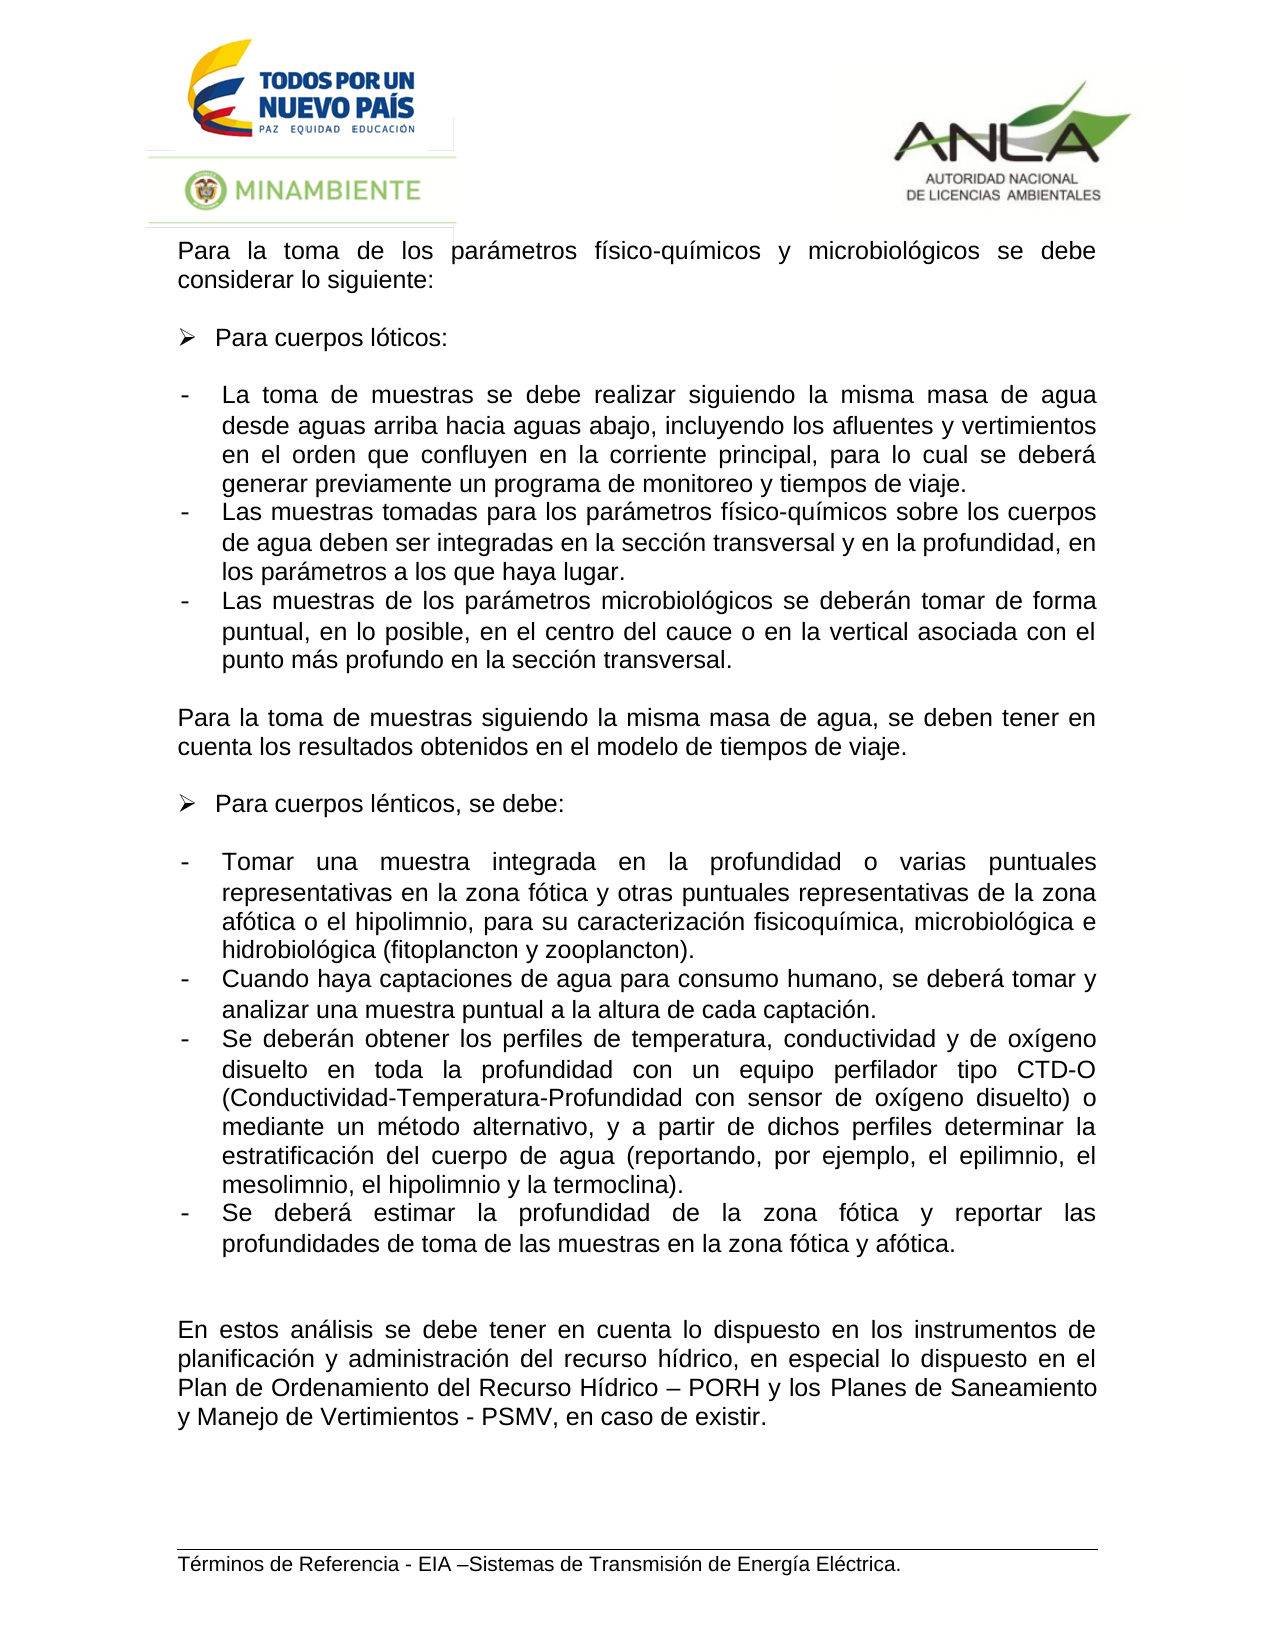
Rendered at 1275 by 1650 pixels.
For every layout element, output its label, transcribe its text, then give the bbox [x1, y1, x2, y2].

text Para la toma de los parámetros físico-químicos y microbiológicos se debe considerar lo siguiente: [177, 236, 1098, 294]
text En estos análisis se debe tener en cuenta lo dispuesto en los instrumentos de planificación y administración del recurso hídrico, en especial lo dispuesto en el Plan de Ordenamiento del Recurso Hídrico – PORH y los Planes de Saneamiento y Manejo de Vertimientos - PSMV, en caso de existir. [177, 1316, 1098, 1431]
list Se deberán obtener los perfiles de temperatura, conductividad y de oxígeno disuelto en toda la profundidad con un equipo perfilador tipo CTD-O (Conductividad-Temperatura-Profundidad con sensor de oxígeno disuelto) o mediante un método alternativo, y a partir de dichos perfiles determinar la estratificación del cuerpo de agua (reportando, por ejemplo, el epilimnio, el mesolimnio, el hipolimnio y la termoclina). [177, 1024, 1098, 1198]
picture [145, 29, 460, 257]
list Se deberá estimar la profundidad de la zona fótica y reportar las profundidades de toma de las muestras en la zona fótica y afótica. [177, 1198, 1098, 1258]
list Las muestras de los parámetros microbiológicos se deberán tomar de forma puntual, en lo posible, en el centro del cauce o en la vertical asociada con el punto más profundo en la sección transversal. [177, 586, 1098, 674]
picture [825, 67, 1189, 223]
list Para cuerpos lénticos, se debe: [177, 789, 1098, 818]
list Para cuerpos lóticos: [177, 322, 1098, 351]
list Tomar una muestra integrada en la profundidad o varias puntuales representativas en la zona fótica y otras puntuales representativas de la zona afótica o el hipolimnio, para su caracterización fisicoquímica, microbiológica e hidrobiológica (fitoplancton y zooplancton). [177, 847, 1098, 964]
text Para la toma de muestras siguiendo la misma masa de agua, se deben tener en cuenta los resultados obtenidos en el modelo de tiempos de viaje. [177, 703, 1098, 760]
list Las muestras tomadas para los parámetros físico-químicos sobre los cuerpos de agua deben ser integradas en la sección transversal y en la profundidad, en los parámetros a los que haya lugar. [177, 497, 1098, 586]
list La toma de muestras se debe realizar siguiendo la misma masa de agua desde aguas arriba hacia aguas abajo, incluyendo los afluentes y vertimientos en el orden que confluyen en la corriente principal, para lo cual se deberá generar previamente un programa de monitoreo y tiempos de viaje. [177, 380, 1098, 497]
list Cuando haya captaciones de agua para consumo humano, se deberá tomar y analizar una muestra puntual a la altura de cada captación. [177, 964, 1098, 1024]
